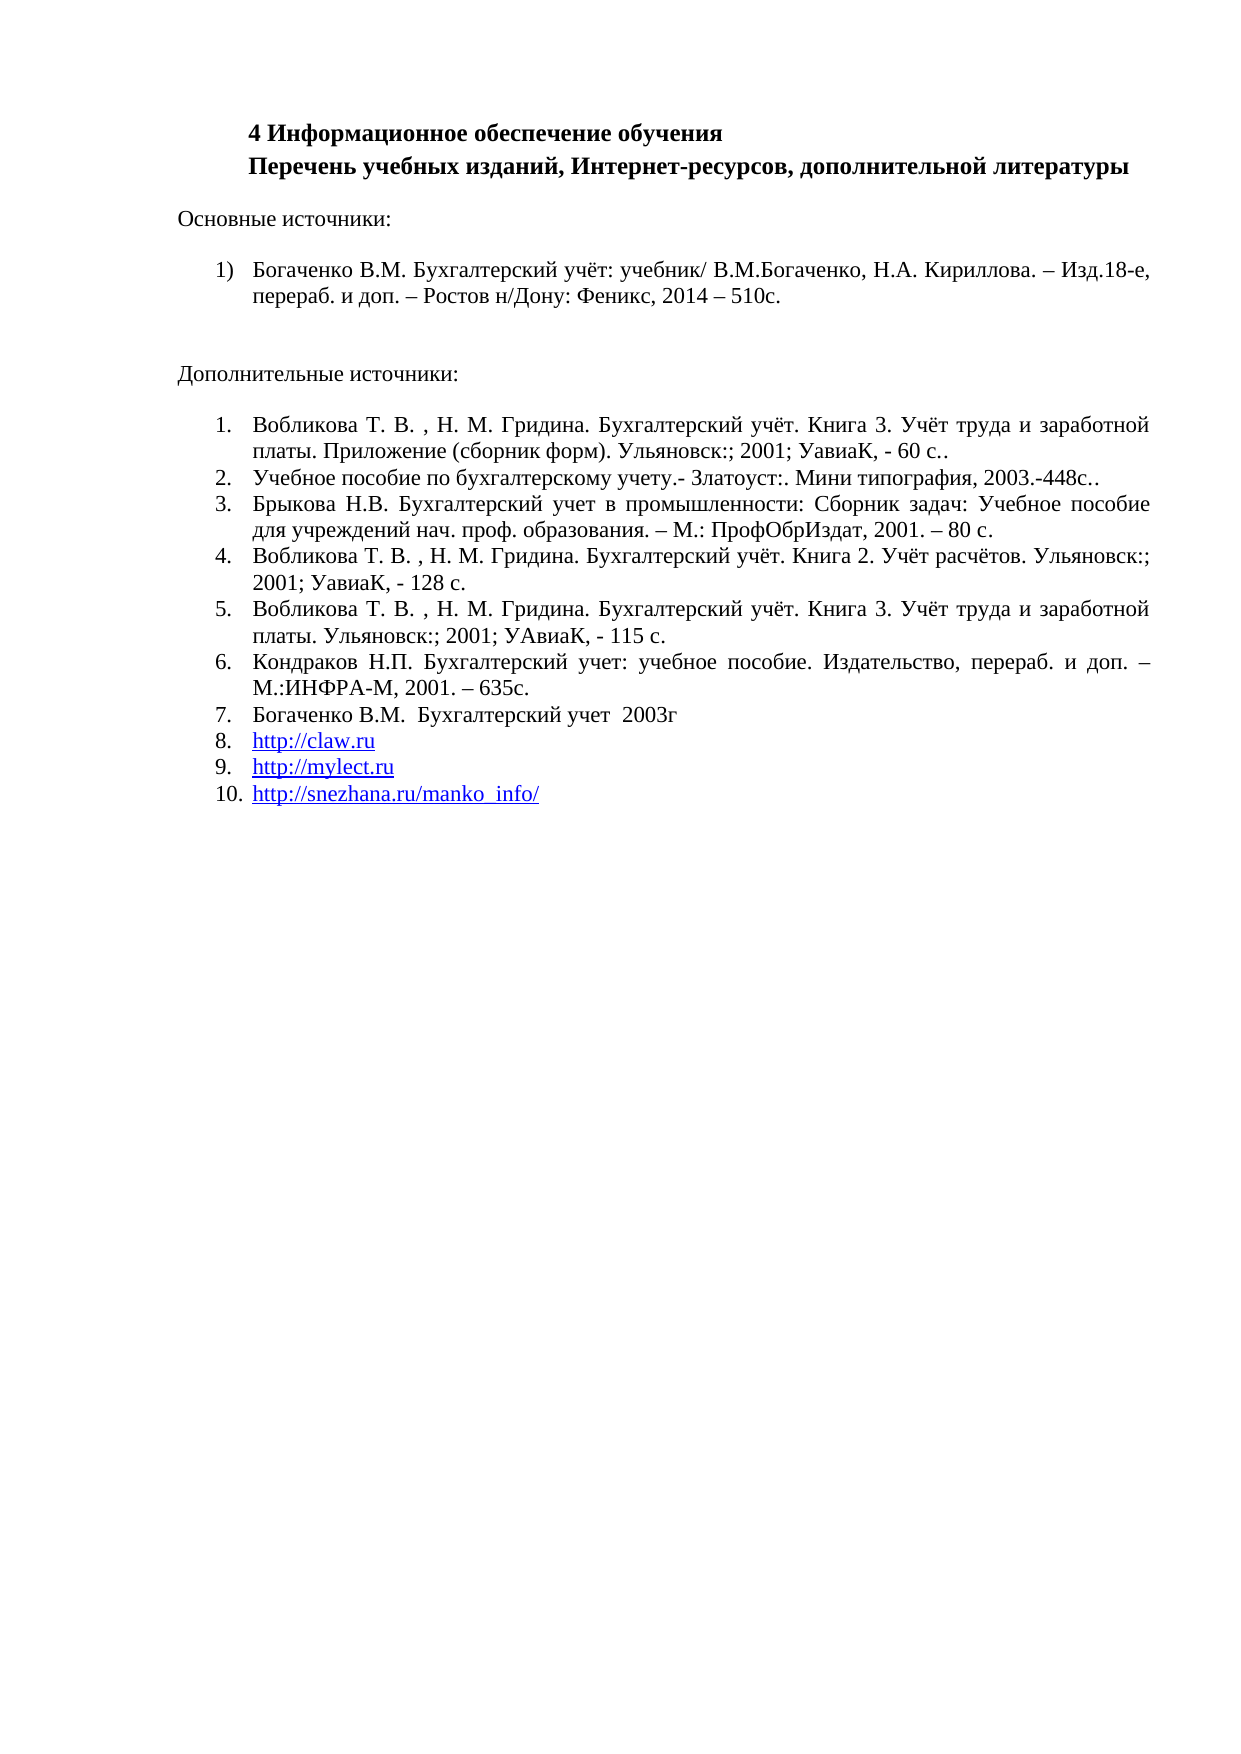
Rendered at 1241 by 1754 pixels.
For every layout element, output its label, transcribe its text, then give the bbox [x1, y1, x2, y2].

list Кондраков Н.П. Бухгалтерский учет: учебное пособие. Издательство, перераб. и доп. – М.:ИНФРА-М, 2001. – 635с. [215, 648, 1152, 701]
list Вобликова Т. В. , Н. М. Гридина. Бухгалтерский учёт. Книга 2. Учёт расчётов. Ульяновск:; 2001; УавиаК, - 128 с. [215, 543, 1152, 595]
list Учебное пособие по бухгалтерскому учету.- Златоуст:. Мини типография, 2003.-448с.. [215, 463, 1152, 490]
list http://claw.ru [215, 727, 1152, 753]
list Вобликова Т. В. , Н. М. Гридина. Бухгалтерский учёт. Книга 3. Учёт труда и заработной платы. Ульяновск:; 2001; УАвиаК, - 115 с. [215, 595, 1152, 648]
list Богаченко В.М. Бухгалтерский учёт: учебник/ В.М.Богаченко, Н.А. Кириллова. – Изд.18-е, перераб. и доп. – Ростов н/Дону: Феникс, 2014 – 510с. [215, 256, 1152, 309]
list http://mylect.ru [215, 753, 1152, 780]
subtitle 4 Информационное обеспечение обучения [177, 118, 1152, 147]
list Брыкова Н.В. Бухгалтерский учет в промышленности: Сборник задач: Учебное пособие для учреждений нач. проф. образования. – М.: ПрофОбрИздат, 2001. – 80 с. [215, 490, 1152, 543]
text Основные источники: [177, 205, 1152, 231]
list Вобликова Т. В. , Н. М. Гридина. Бухгалтерский учёт. Книга 3. Учёт труда и заработной платы. Приложение (сборник форм). Ульяновск:; 2001; УавиаК, - 60 с.. [215, 411, 1152, 463]
list http://snezhana.ru/manko_info/ [215, 780, 1152, 806]
list Богаченко В.М. Бухгалтерский учет 2003г [215, 701, 1152, 727]
text Дополнительные источники: [177, 360, 1152, 386]
text Перечень учебных изданий, Интернет-ресурсов, дополнительной литературы [177, 151, 1152, 180]
